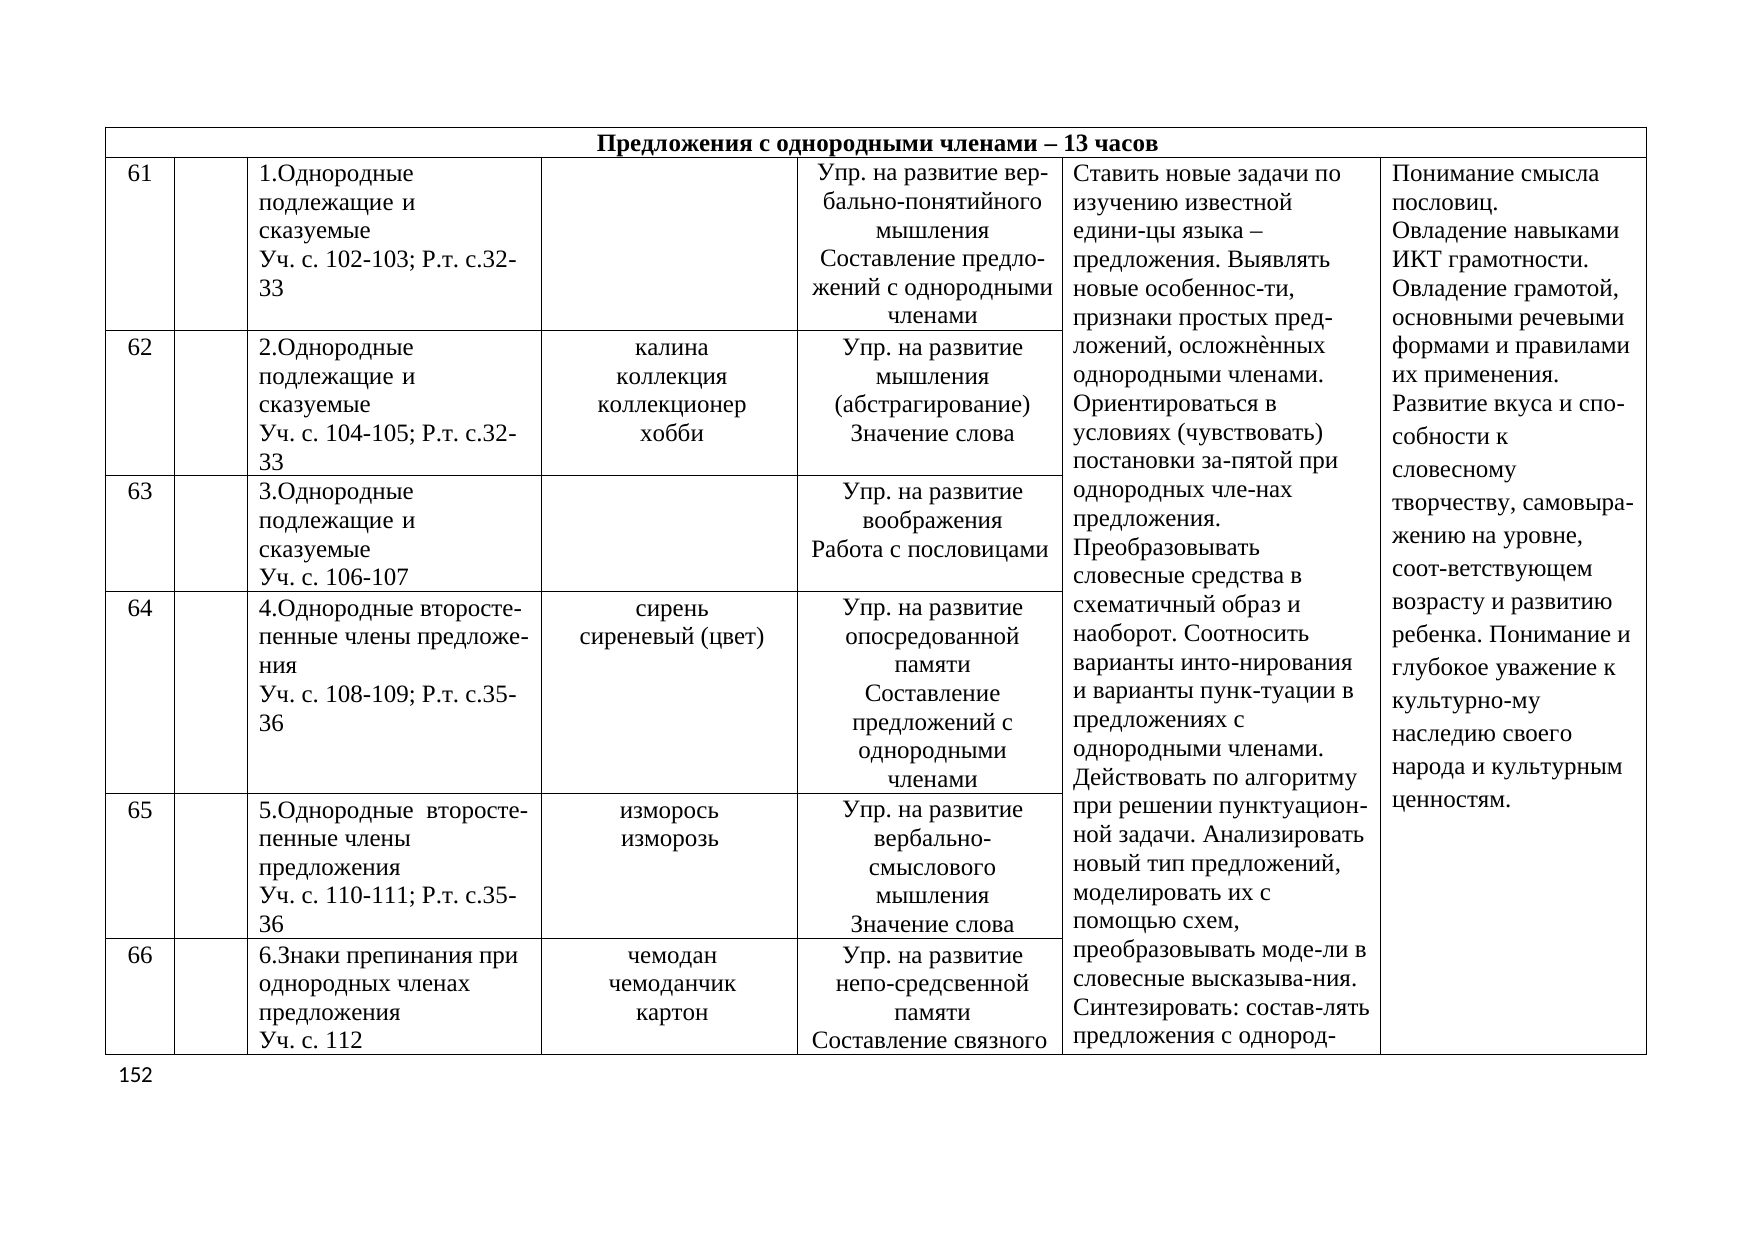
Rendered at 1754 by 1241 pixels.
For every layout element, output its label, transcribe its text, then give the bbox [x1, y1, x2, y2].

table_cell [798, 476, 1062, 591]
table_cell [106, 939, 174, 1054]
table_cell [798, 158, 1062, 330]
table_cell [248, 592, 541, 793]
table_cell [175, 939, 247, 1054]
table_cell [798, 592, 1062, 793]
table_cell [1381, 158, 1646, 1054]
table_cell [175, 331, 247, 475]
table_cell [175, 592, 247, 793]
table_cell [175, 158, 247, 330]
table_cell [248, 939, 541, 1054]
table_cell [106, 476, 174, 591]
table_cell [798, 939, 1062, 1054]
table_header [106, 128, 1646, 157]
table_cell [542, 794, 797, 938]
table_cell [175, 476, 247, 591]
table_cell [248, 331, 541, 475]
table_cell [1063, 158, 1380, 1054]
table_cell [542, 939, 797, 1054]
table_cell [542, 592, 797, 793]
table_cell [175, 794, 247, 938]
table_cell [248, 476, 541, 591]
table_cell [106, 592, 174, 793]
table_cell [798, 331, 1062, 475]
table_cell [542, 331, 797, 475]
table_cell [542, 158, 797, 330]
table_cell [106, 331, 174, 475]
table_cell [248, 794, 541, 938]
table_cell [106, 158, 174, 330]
text 152 [118, 1060, 1667, 1088]
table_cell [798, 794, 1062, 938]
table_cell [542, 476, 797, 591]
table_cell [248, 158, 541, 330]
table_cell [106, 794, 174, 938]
